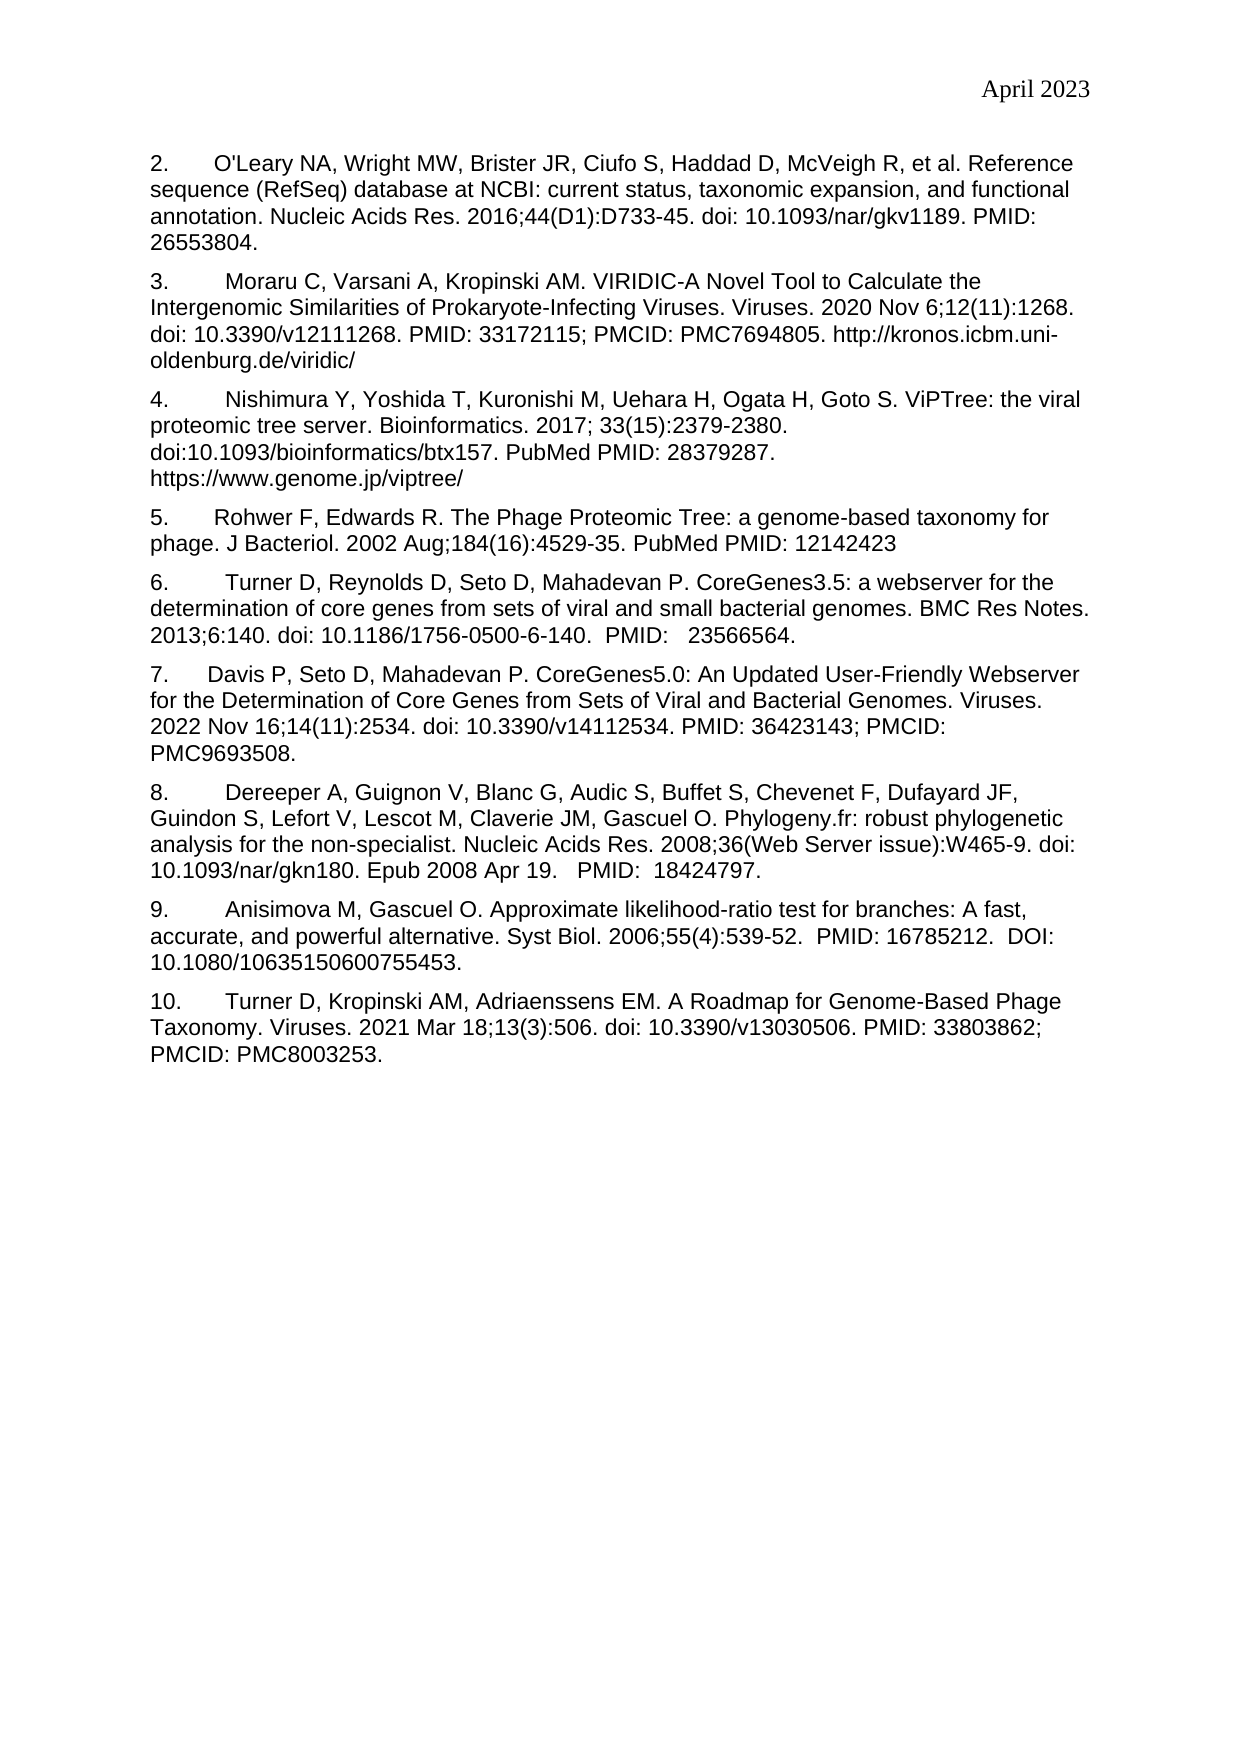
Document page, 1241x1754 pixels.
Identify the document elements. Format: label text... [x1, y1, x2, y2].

text 3. Moraru C, Varsani A, Kropinski AM. VIRIDIC-A Novel Tool to Calculate the Intergenomic Similarities of Prokaryote-Infecting Viruses. Viruses. 2020 Nov 6;12(11):1268. doi: 10.3390/v12111268. PMID: 33172115; PMCID: PMC7694805. http://kronos.icbm.uni-oldenburg.de/viridic/ [150, 268, 1090, 373]
text 2. O'Leary NA, Wright MW, Brister JR, Ciufo S, Haddad D, McVeigh R, et al. Reference sequence (RefSeq) database at NCBI: current status, taxonomic expansion, and functional annotation. Nucleic Acids Res. 2016;44(D1):D733-45. doi: 10.1093/nar/gkv1189. PMID: 26553804. [150, 150, 1090, 255]
text 8. Dereeper A, Guignon V, Blanc G, Audic S, Buffet S, Chevenet F, Dufayard JF, Guindon S, Lefort V, Lescot M, Claverie JM, Gascuel O. Phylogeny.fr: robust phylogenetic analysis for the non-specialist. Nucleic Acids Res. 2008;36(Web Server issue):W465-9. doi: 10.1093/nar/gkn180. Epub 2008 Apr 19. PMID: 18424797. [150, 778, 1090, 884]
text 9. Anisimova M, Gascuel O. Approximate likelihood-ratio test for branches: A fast, accurate, and powerful alternative. Syst Biol. 2006;55(4):539-52. PMID: 16785212. DOI: 10.1080/10635150600755453. [150, 896, 1090, 975]
text 6. Turner D, Reynolds D, Seto D, Mahadevan P. CoreGenes3.5: a webserver for the determination of core genes from sets of viral and small bacterial genomes. BMC Res Notes. 2013;6:140. doi: 10.1186/1756-0500-6-140. PMID: 23566564. [150, 569, 1090, 648]
text 5. Rohwer F, Edwards R. The Phage Proteomic Tree: a genome-based taxonomy for phage. J Bacteriol. 2002 Aug;184(16):4529-35. PubMed PMID: 12142423 [150, 504, 1090, 556]
text 4. Nishimura Y, Yoshida T, Kuronishi M, Uehara H, Ogata H, Goto S. ViPTree: the viral proteomic tree server. Bioinformatics. 2017; 33(15):2379-2380. doi:10.1093/bioinformatics/btx157. PubMed PMID: 28379287. https://www.genome.jp/viptree/ [150, 386, 1090, 491]
text 10. Turner D, Kropinski AM, Adriaenssens EM. A Roadmap for Genome-Based Phage Taxonomy. Viruses. 2021 Mar 18;13(3):506. doi: 10.3390/v13030506. PMID: 33803862; PMCID: PMC8003253. [150, 988, 1090, 1067]
text 7. Davis P, Seto D, Mahadevan P. CoreGenes5.0: An Updated User-Friendly Webserver for the Determination of Core Genes from Sets of Viral and Bacterial Genomes. Viruses. 2022 Nov 16;14(11):2534. doi: 10.3390/v14112534. PMID: 36423143; PMCID: PMC9693508. [150, 661, 1090, 766]
